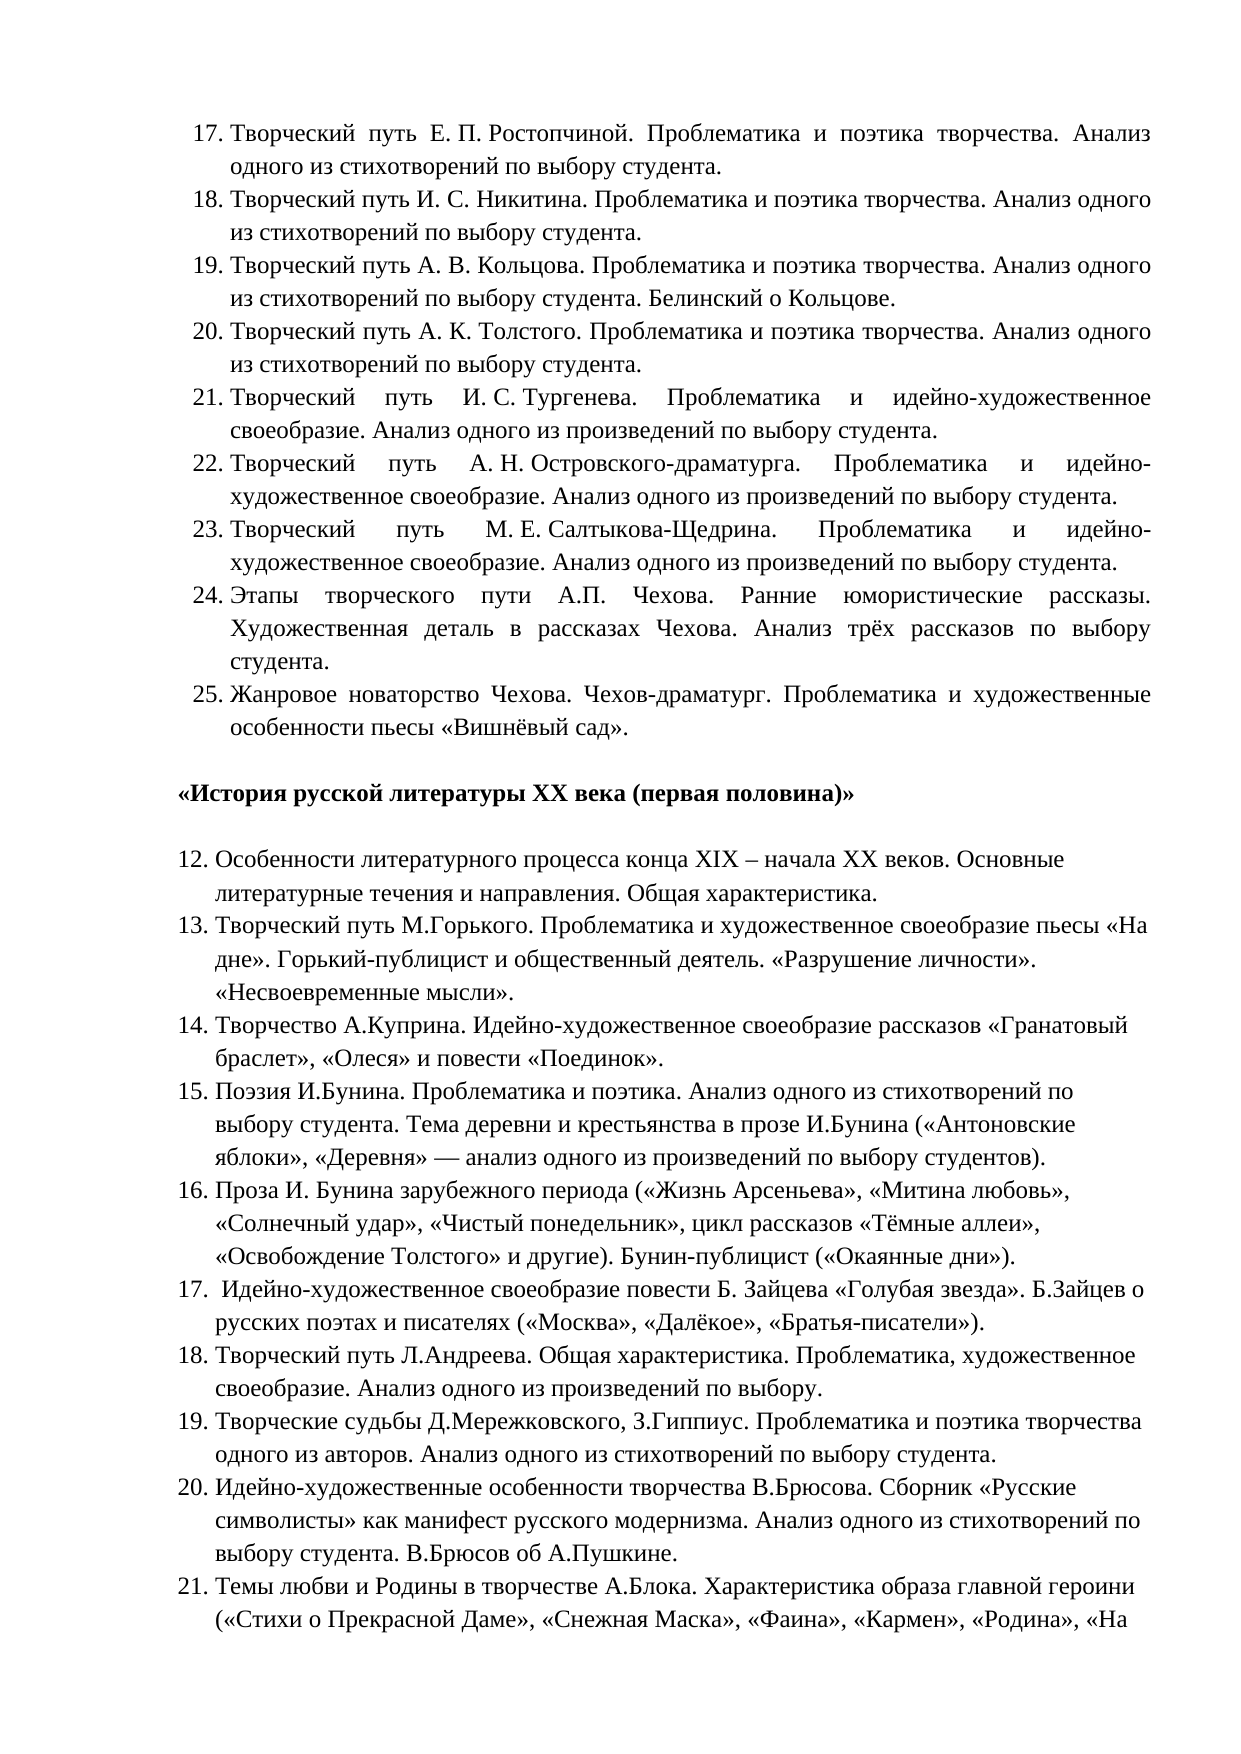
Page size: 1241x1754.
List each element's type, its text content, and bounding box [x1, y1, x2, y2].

list Идейно-художественное своеобразие повести Б. Зайцева «Голубая звезда». Б.Зайцев о русских поэтах и писателях («Москва», «Далёкое», «Братья-писатели»). [177, 1274, 1152, 1336]
list Творческий путь И. С. Никитина. Проблематика и поэтика творчества. Анализ одного из стихотворений по выбору студента. [192, 184, 1152, 246]
list Творчество А.Куприна. Идейно-художественное своеобразие рассказов «Гранатовый браслет», «Олеся» и повести «Поединок». [177, 1010, 1152, 1071]
list Творческий путь Е. П. Ростопчиной. Проблематика и поэтика творчества. Анализ одного из стихотворений по выбору студента. [192, 118, 1152, 180]
list Творческий путь И. С. Тургенева. Проблематика и идейно-художественное своеобразие. Анализ одного из произведений по выбору студента. [192, 382, 1152, 444]
list Творческий путь М.Горького. Проблематика и художественное своеобразие пьесы «На дне». Горький-публицист и общественный деятель. «Разрушение личности». «Несвоевременные мысли». [177, 911, 1152, 1005]
list Творческий путь А. К. Толстого. Проблематика и поэтика творчества. Анализ одного из стихотворений по выбору студента. [192, 316, 1152, 378]
list Поэзия И.Бунина. Проблематика и поэтика. Анализ одного из стихотворений по выбору студента. Тема деревни и крестьянства в прозе И.Бунина («Антоновские яблоки», «Деревня» — анализ одного из произведений по выбору студентов). [177, 1076, 1152, 1171]
list Жанровое новаторство Чехова. Чехов-драматург. Проблематика и художественные особенности пьесы «Вишнёвый сад». [192, 679, 1152, 741]
list Идейно-художественные особенности творчества В.Брюсова. Сборник «Русские символисты» как манифест русского модернизма. Анализ одного из стихотворений по выбору студента. В.Брюсов об А.Пушкине. [177, 1472, 1152, 1567]
list Творческий путь А. Н. Островского-драматурга. Проблематика и идейно-художественное своеобразие. Анализ одного из произведений по выбору студента. [192, 448, 1152, 510]
list Проза И. Бунина зарубежного периода («Жизнь Арсеньева», «Митина любовь», «Солнечный удар», «Чистый понедельник», цикл рассказов «Тёмные аллеи», «Освобождение Толстого» и другие). Бунин-публицист («Окаянные дни»). [177, 1175, 1152, 1269]
list Творческий путь А. В. Кольцова. Проблематика и поэтика творчества. Анализ одного из стихотворений по выбору студента. Белинский о Кольцове. [192, 250, 1152, 312]
list Этапы творческого пути А.П. Чехова. Ранние юмористические рассказы. Художественная деталь в рассказах Чехова. Анализ трёх рассказов по выбору студента. [192, 580, 1152, 675]
list Творческий путь М. Е. Салтыкова-Щедрина. Проблематика и идейно-художественное своеобразие. Анализ одного из произведений по выбору студента. [192, 514, 1152, 576]
text «История русской литературы XX века (первая половина)» [177, 778, 1152, 807]
list Творческие судьбы Д.Мережковского, З.Гиппиус. Проблематика и поэтика творчества одного из авторов. Анализ одного из стихотворений по выбору студента. [177, 1406, 1152, 1468]
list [177, 1571, 1152, 1633]
list Особенности литературного процесса конца XIX – начала XX веков. Основные литературные течения и направления. Общая характеристика. [177, 844, 1152, 906]
list Творческий путь Л.Андреева. Общая характеристика. Проблематика, художественное своеобразие. Анализ одного из произведений по выбору. [177, 1340, 1152, 1402]
